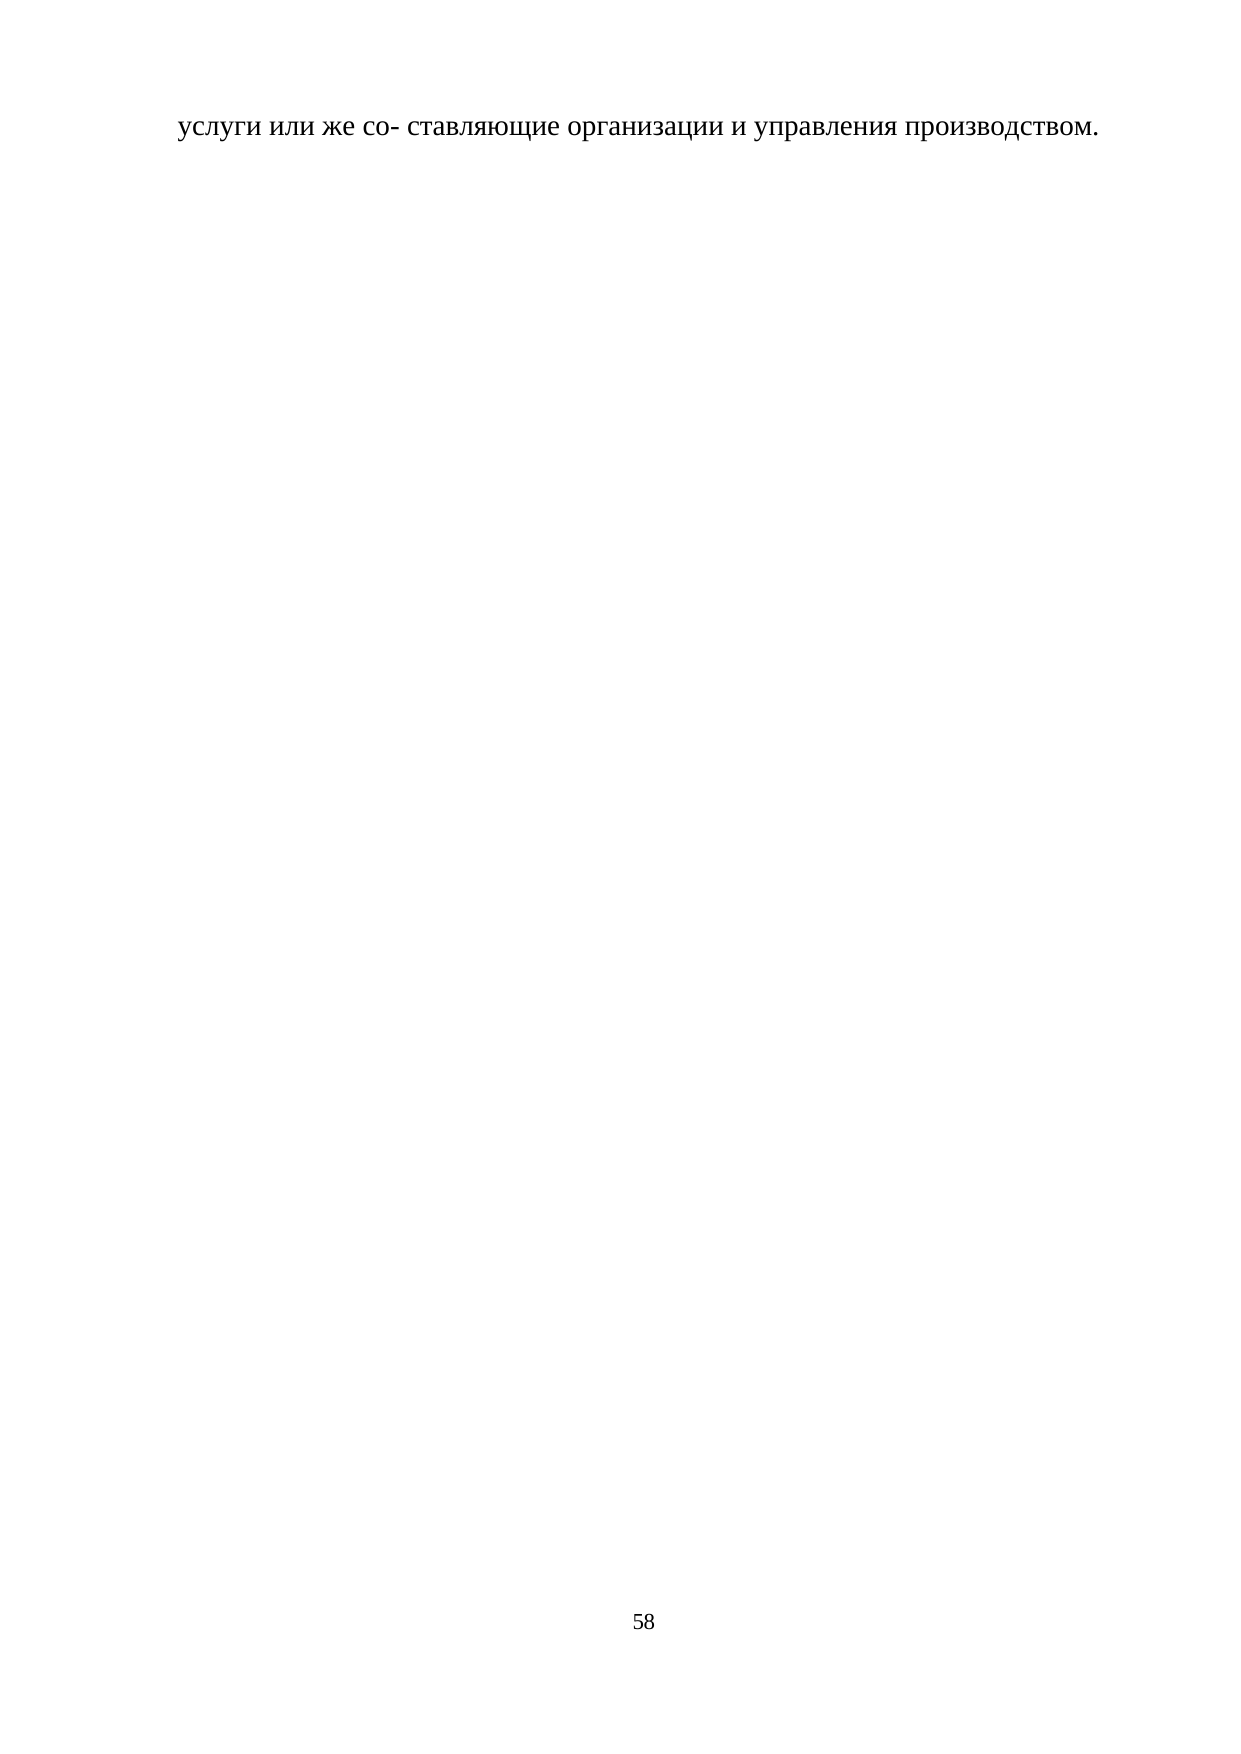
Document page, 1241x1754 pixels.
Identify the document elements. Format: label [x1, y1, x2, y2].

text [177, 108, 1122, 142]
